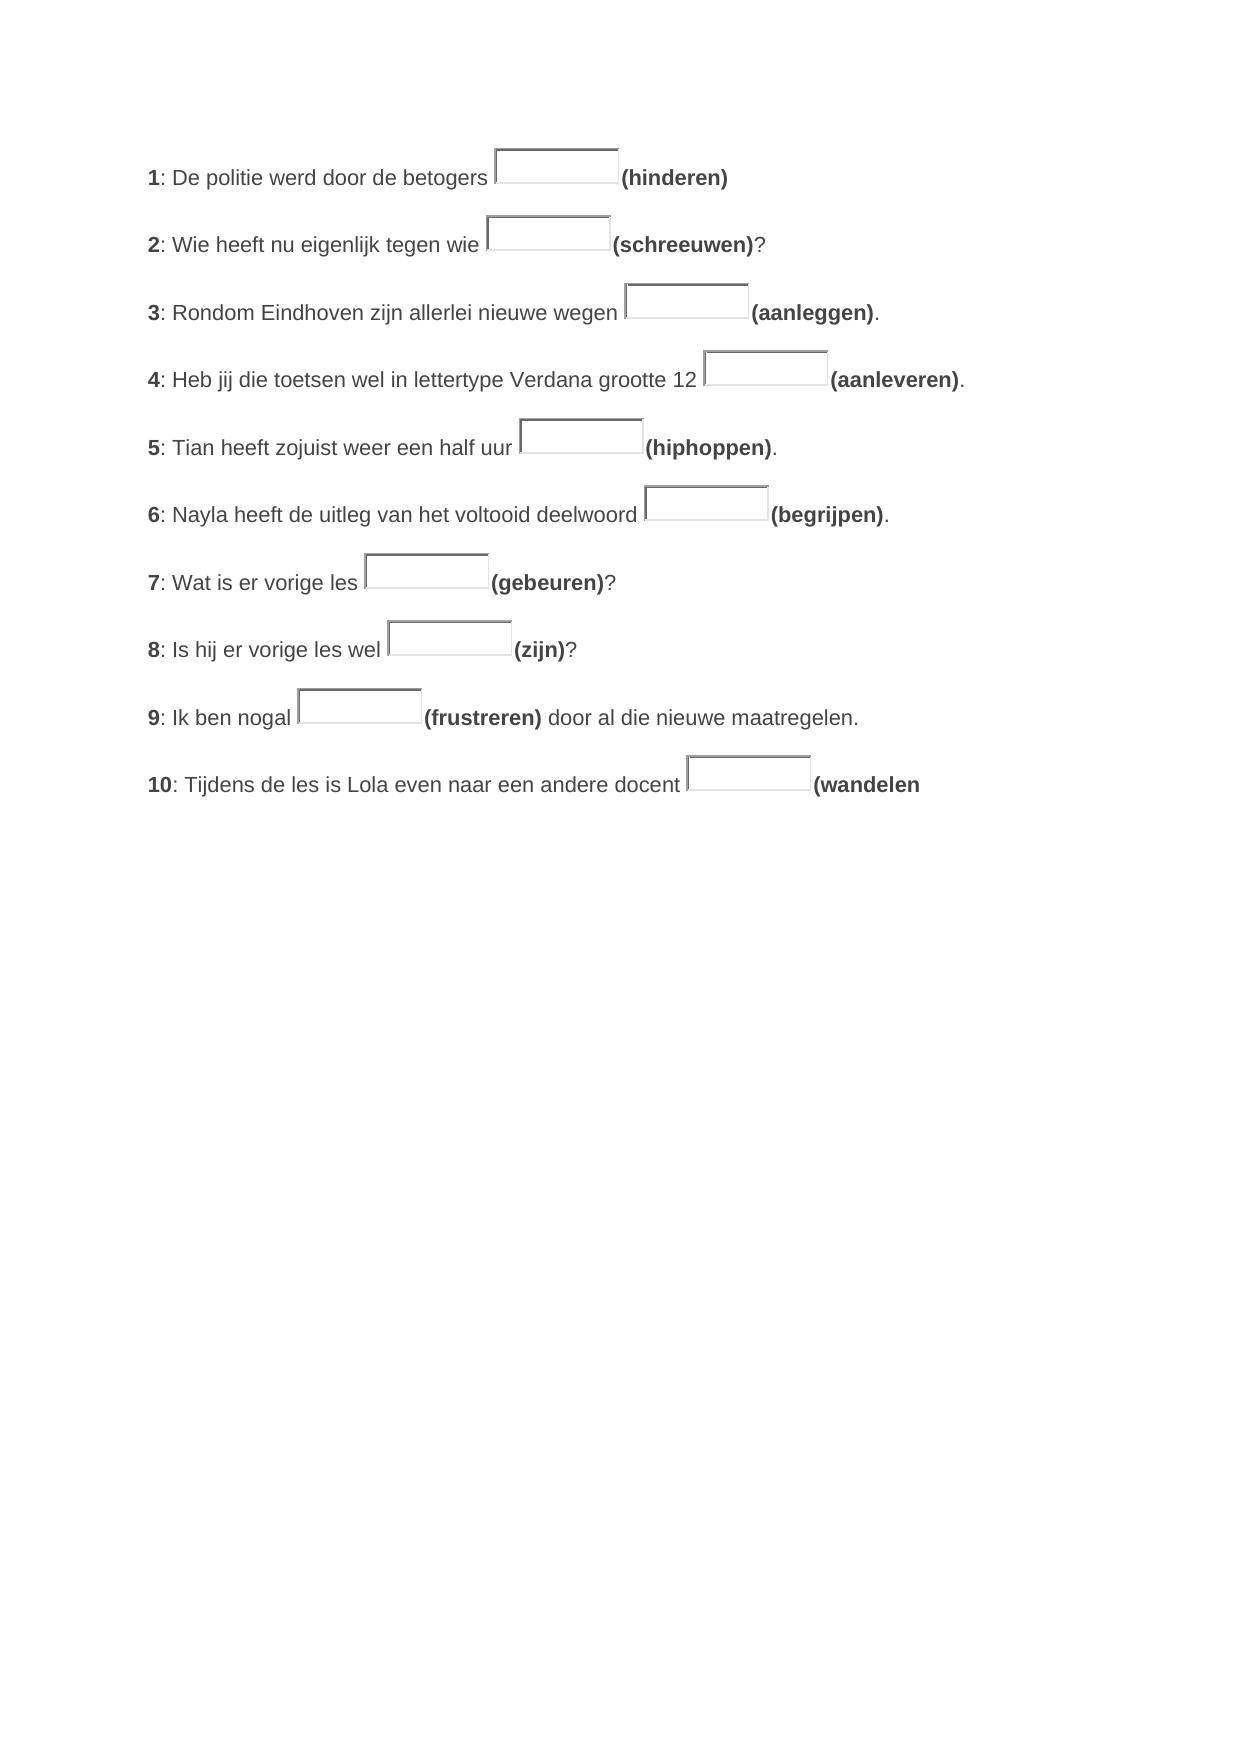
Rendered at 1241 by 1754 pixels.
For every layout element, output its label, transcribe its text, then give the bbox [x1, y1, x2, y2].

text 4: Heb jij die toetsen wel in lettertype Verdana grootte 12 (aanleveren). [148, 350, 1093, 392]
text 3: Rondom Eindhoven zijn allerlei nieuwe wegen (aanleggen). [148, 283, 1093, 325]
text 8: Is hij er vorige les wel (zijn)? [148, 620, 1093, 662]
text 5: Tian heeft zojuist weer een half uur (hiphoppen). [148, 418, 1093, 460]
text 9: Ik ben nogal (frustreren) door al die nieuwe maatregelen. [148, 688, 1093, 730]
text 6: Nayla heeft de uitleg van het voltooid deelwoord (begrijpen). [148, 485, 1093, 527]
text 7: Wat is er vorige les (gebeuren)? [148, 553, 1093, 595]
text 10: Tijdens de les is Lola even naar een andere docent (wandelen [148, 755, 1093, 797]
text 2: Wie heeft nu eigenlijk tegen wie (schreeuwen)? [148, 215, 1093, 257]
text 1: De politie werd door de betogers (hinderen) [148, 148, 1093, 190]
